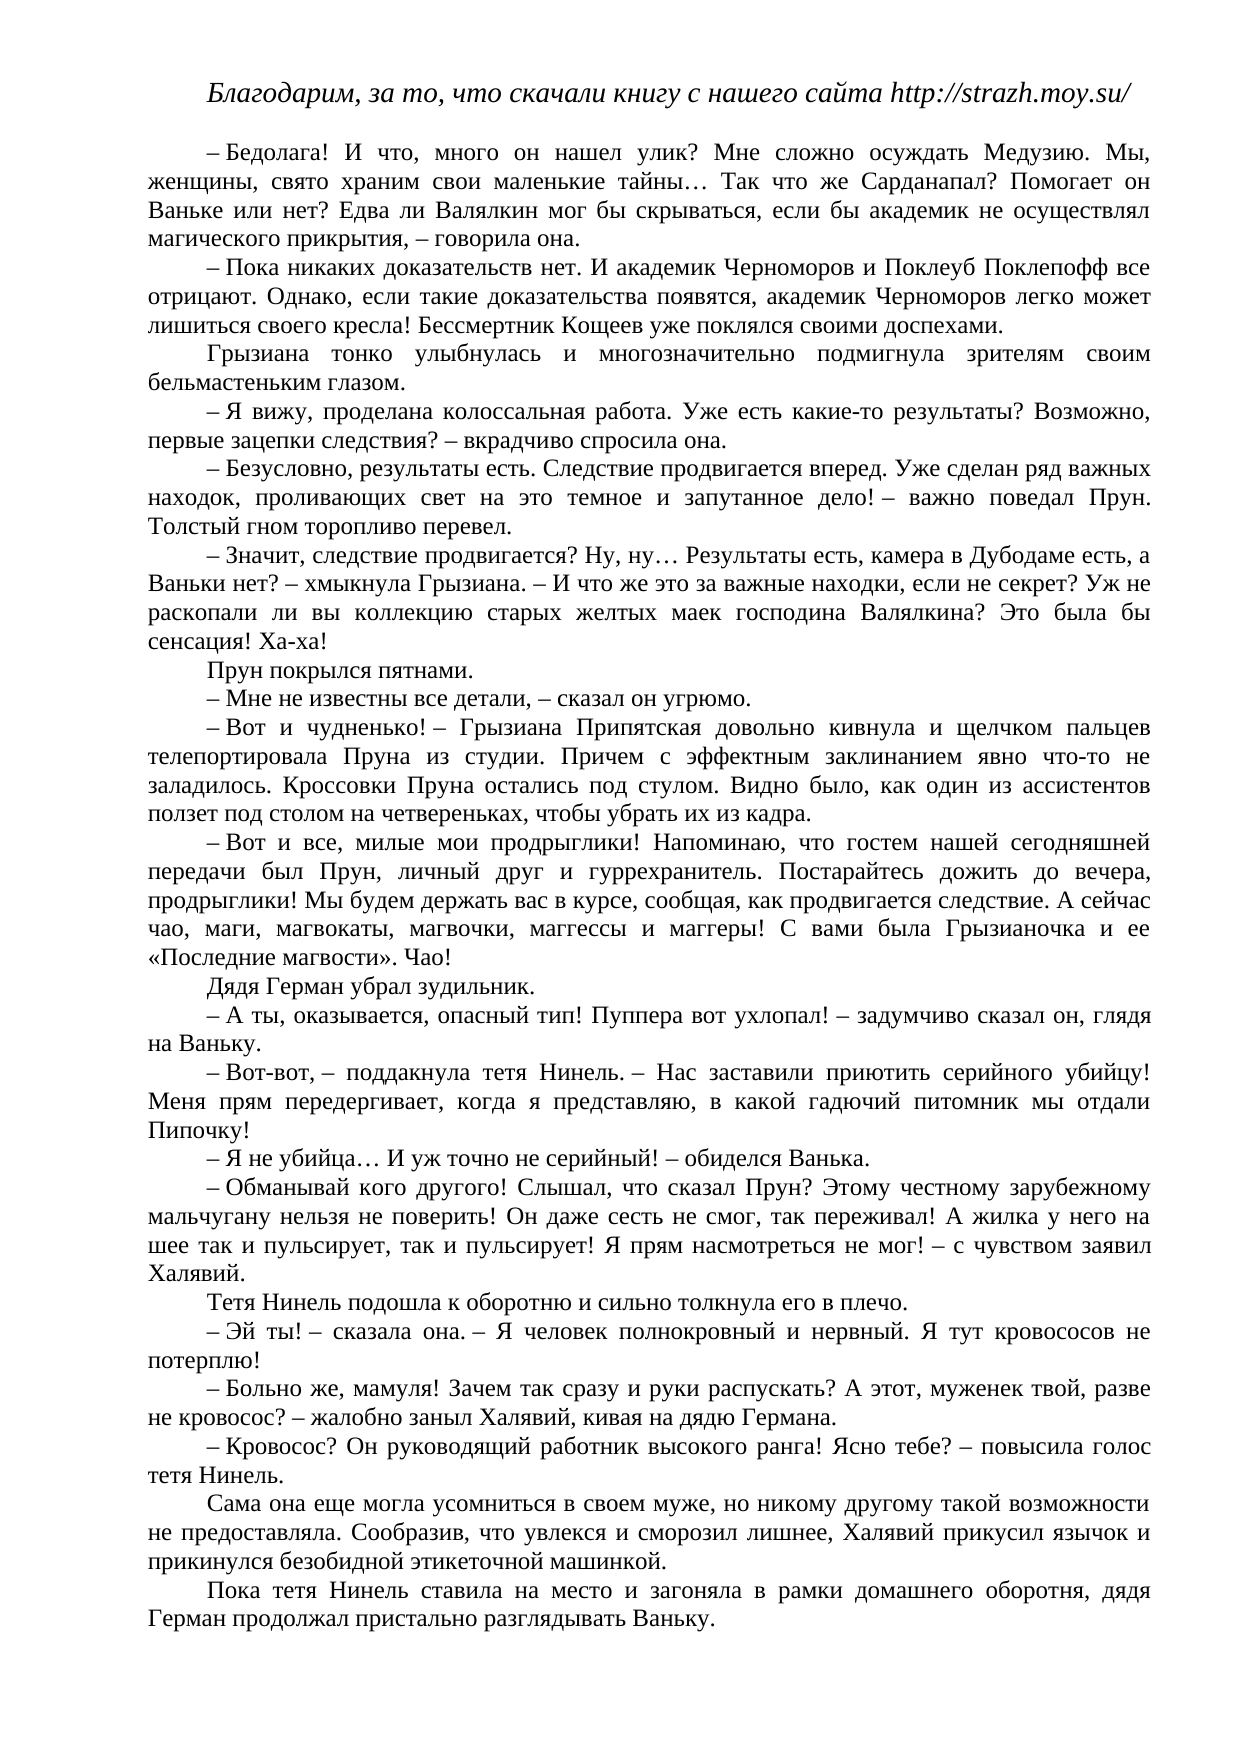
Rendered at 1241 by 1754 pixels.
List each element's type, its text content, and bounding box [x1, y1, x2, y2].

text – Больно же, мамуля! Зачем так сразу и руки распускать? А этот, муженек твой, разве не кровосос? – жалобно заныл Халявий, кивая на дядю Германа. [148, 1373, 1152, 1431]
text – Пока никаких доказательств нет. И академик Черноморов и Поклеуб Поклепофф все отрицают. Однако, если такие доказательства появятся, академик Черноморов легко может лишиться своего кресла! Бессмертник Кощеев уже поклялся своими доспехами. [148, 252, 1152, 338]
text Пока тетя Нинель ставила на место и загоняла в рамки домашнего оборотня, дядя Герман продолжал пристально разглядывать Ваньку. [148, 1575, 1152, 1632]
text – Значит, следствие продвигается? Ну, ну… Результаты есть, камера в Дубодаме есть, а Ваньки нет? – хмыкнула Грызиана. – И что же это за важные находки, если не секрет? Уж не раскопали ли вы коллекцию старых желтых маек господина Валялкина? Это была бы сенсация! Ха-ха! [148, 540, 1152, 655]
text Грызиана тонко улыбнулась и многозначительно подмигнула зрителям своим бельмастеньким глазом. [148, 338, 1152, 396]
text Тетя Нинель подошла к оборотню и сильно толкнула его в плечо. [148, 1287, 1152, 1316]
text – Вот и чудненько! – Грызиана Припятская довольно кивнула и щелчком пальцев телепортировала Пруна из студии. Причем с эффектным заклинанием явно что-то не заладилось. Кроссовки Пруна остались под стулом. Видно было, как один из ассистентов ползет под столом на четвереньках, чтобы убрать их из кадра. [148, 712, 1152, 827]
text – Эй ты! – сказала она. – Я человек полнокровный и нервный. Я тут кровососов не потерплю! [148, 1316, 1152, 1373]
text – Мне не известны все детали, – сказал он угрюмо. [148, 683, 1152, 712]
text – Я не убийца… И уж точно не серийный! – обиделся Ванька. [148, 1143, 1152, 1172]
text – Вот и все, милые мои продрыглики! Напоминаю, что гостем нашей сегодняшней передачи был Прун, личный друг и гуррехранитель. Постарайтесь дожить до вечера, продрыглики! Мы будем держать вас в курсе, сообщая, как продвигается следствие. А сейчас чао, маги, магвокаты, магвочки, маггессы и маггеры! С вами была Грызианочка и ее «Последние магвости». Чао! [148, 827, 1152, 971]
text – Кровосос? Он руководящий работник высокого ранга! Ясно тебе? – повысила голос тетя Нинель. [148, 1431, 1152, 1488]
text – А ты, оказывается, опасный тип! Пуппера вот ухлопал! – задумчиво сказал он, глядя на Ваньку. [148, 1000, 1152, 1057]
text – Вот-вот, – поддакнула тетя Нинель. – Нас заставили приютить серийного убийцу! Меня прям передергивает, когда я представляю, в какой гадючий питомник мы отдали Пипочку! [148, 1057, 1152, 1143]
text Сама она еще могла усомниться в своем муже, но никому другому такой возможности не предоставляла. Сообразив, что увлекся и сморозил лишнее, Халявий прикусил язычок и прикинулся безобидной этикеточной машинкой. [148, 1488, 1152, 1575]
text – Я вижу, проделана колоссальная работа. Уже есть какие-то результаты? Возможно, первые зацепки следствия? – вкрадчиво спросила она. [148, 396, 1152, 453]
text – Обманывай кого другого! Слышал, что сказал Прун? Этому честному зарубежному мальчугану нельзя не поверить! Он даже сесть не смог, так переживал! А жилка у него на шее так и пульсирует, так и пульсирует! Я прям насмотреться не мог! – с чувством заявил Халявий. [148, 1172, 1152, 1287]
text – Бедолага! И что, много он нашел улик? Мне сложно осуждать Медузию. Мы, женщины, свято храним свои маленькие тайны… Так что же Сарданапал? Помогает он Ваньке или нет? Едва ли Валялкин мог бы скрываться, если бы академик не осуществлял магического прикрытия, – говорила она. [148, 137, 1152, 252]
text Прун покрылся пятнами. [148, 655, 1152, 683]
text – Безусловно, результаты есть. Следствие продвигается вперед. Уже сделан ряд важных находок, проливающих свет на это темное и запутанное дело! – важно поведал Прун. Толстый гном торопливо перевел. [148, 453, 1152, 540]
text Дядя Герман убрал зудильник. [148, 971, 1152, 1000]
